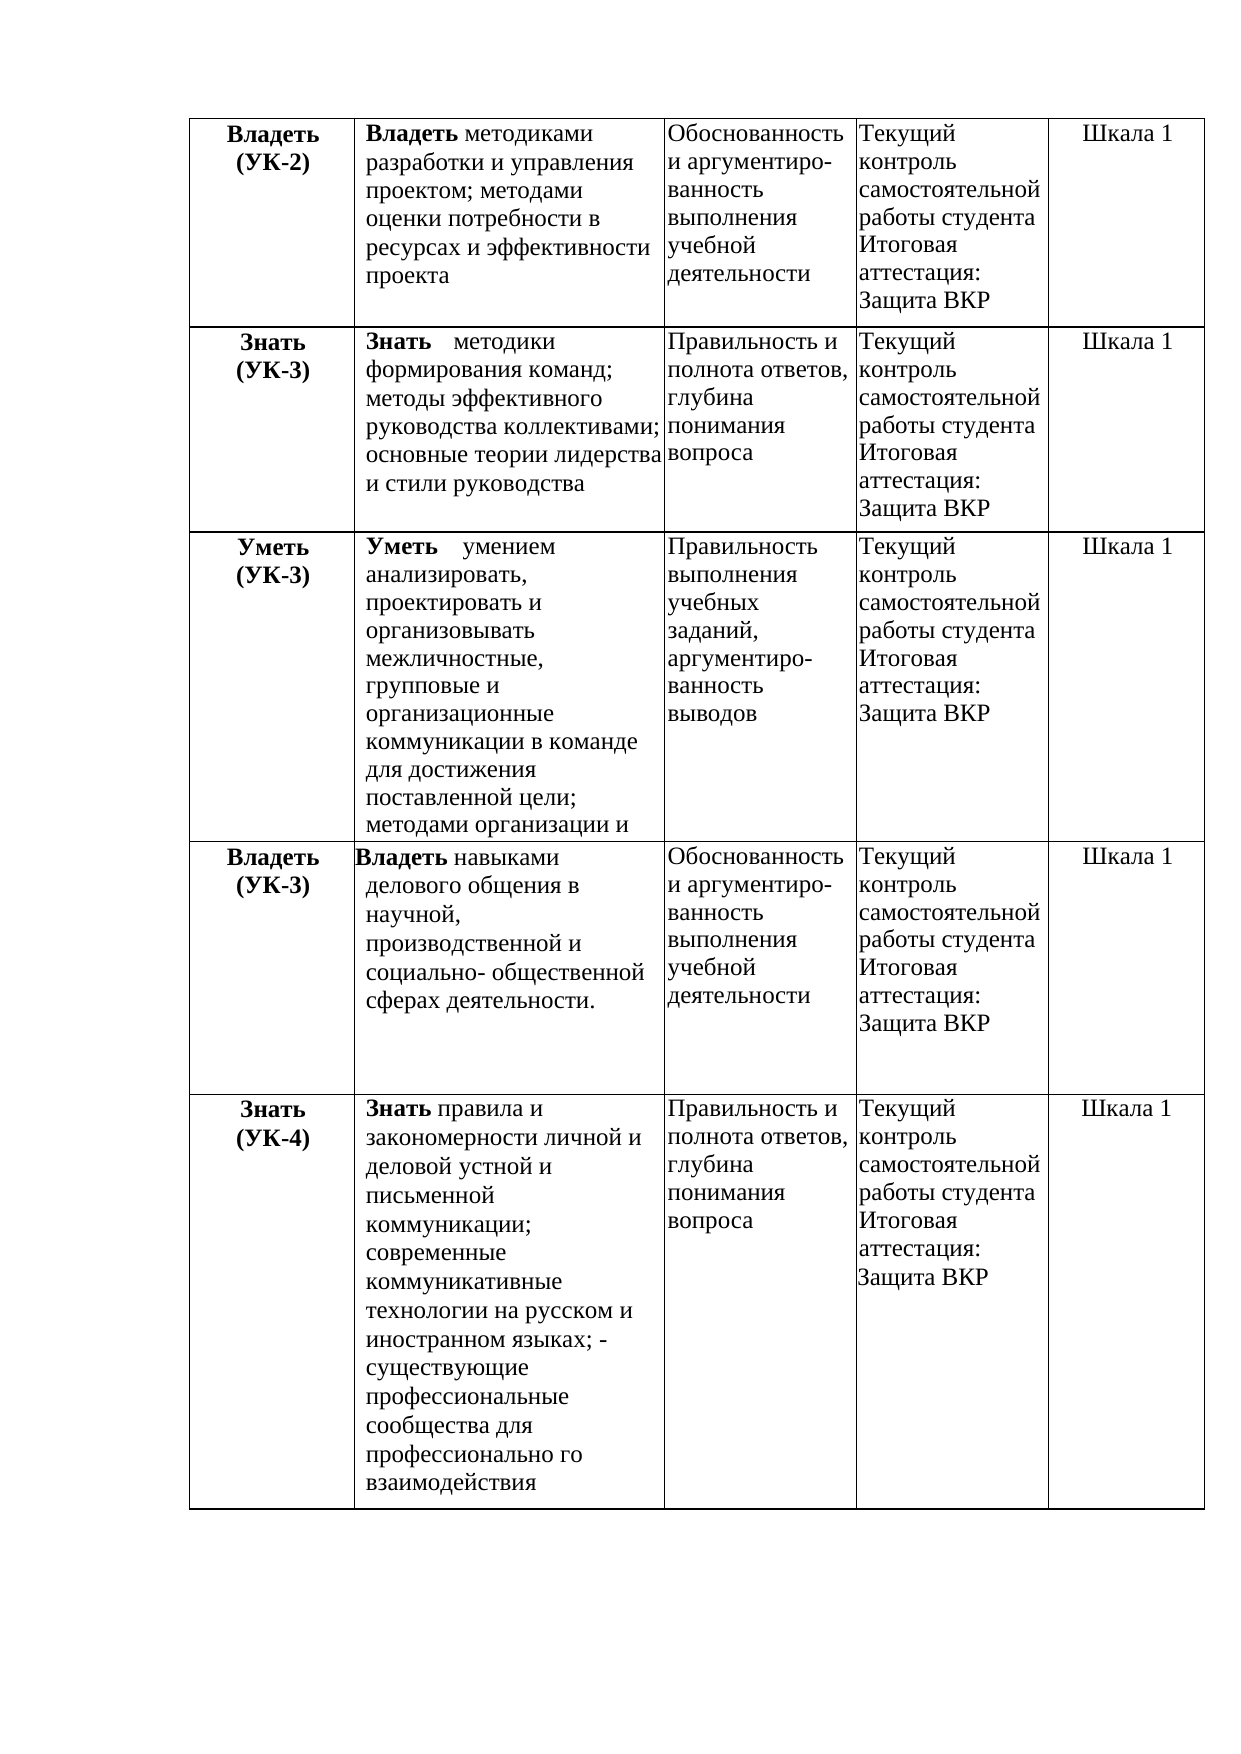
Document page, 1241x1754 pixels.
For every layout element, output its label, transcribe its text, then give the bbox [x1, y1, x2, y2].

table_cell Правильность и полнота ответов, глубина понимания вопроса [665, 328, 856, 531]
table_cell Правильность выполнения учебных заданий, аргументиро-ванность выводов [665, 533, 856, 841]
table_cell Знать правила и закономерности личной и деловой устной и письменной коммуникации; современные коммуникативные технологии на русском и иностранном языках; - существующие профессиональные сообщества для профессионально го взаимодействия [355, 1095, 664, 1508]
table_cell Текущий контроль самостоятельной работы студента Итоговая аттестация: Защита ВКР [857, 328, 1048, 531]
table_cell Владеть методиками разработки и управления проектом; методами оценки потребности в ресурсах и эффективности проекта [355, 119, 664, 326]
table_cell Владеть навыками делового общения в научной, производственной и социально- общественной сферах деятельности. [355, 842, 664, 1093]
table_cell Знать (УК-4) [190, 1095, 354, 1508]
table_cell Шкала 1 [1049, 328, 1204, 531]
table_cell Знать (УК-3) [190, 328, 354, 531]
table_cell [857, 1095, 1048, 1508]
table_cell Текущий контроль самостоятельной работы студента Итоговая аттестация: Защита ВКР [857, 533, 1048, 841]
table_cell Шкала 1 [1049, 1095, 1204, 1508]
table_cell Правильность и полнота ответов, глубина понимания вопроса [665, 1095, 856, 1508]
table_cell Уметь умением анализировать, проектировать и организовывать межличностные, групповые и организационные коммуникации в команде для достижения поставленной цели; методами организации и управления коллективом [355, 533, 664, 841]
table_cell Владеть (УК-3) [190, 842, 354, 1093]
table_cell Уметь (УК-3) [190, 533, 354, 841]
table_cell Шкала 1 [1049, 119, 1204, 326]
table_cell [857, 119, 1048, 326]
table_cell Обоснованность и аргументиро-ванность выполнения учебной деятельности [665, 842, 856, 1093]
table_cell Шкала 1 [1049, 842, 1204, 1093]
table_cell Знать методики формирования команд; методы эффективного руководства коллективами; основные теории лидерства и стили руководства [355, 328, 664, 531]
table_cell Текущий контроль самостоятельной работы студента Итоговая аттестация: Защита ВКР [857, 842, 1048, 1093]
table_cell Обоснованность и аргументиро-ванность выполнения учебной деятельности [665, 119, 856, 326]
table_cell Шкала 1 [1049, 533, 1204, 841]
table_cell Владеть (УК-2) [190, 119, 354, 326]
